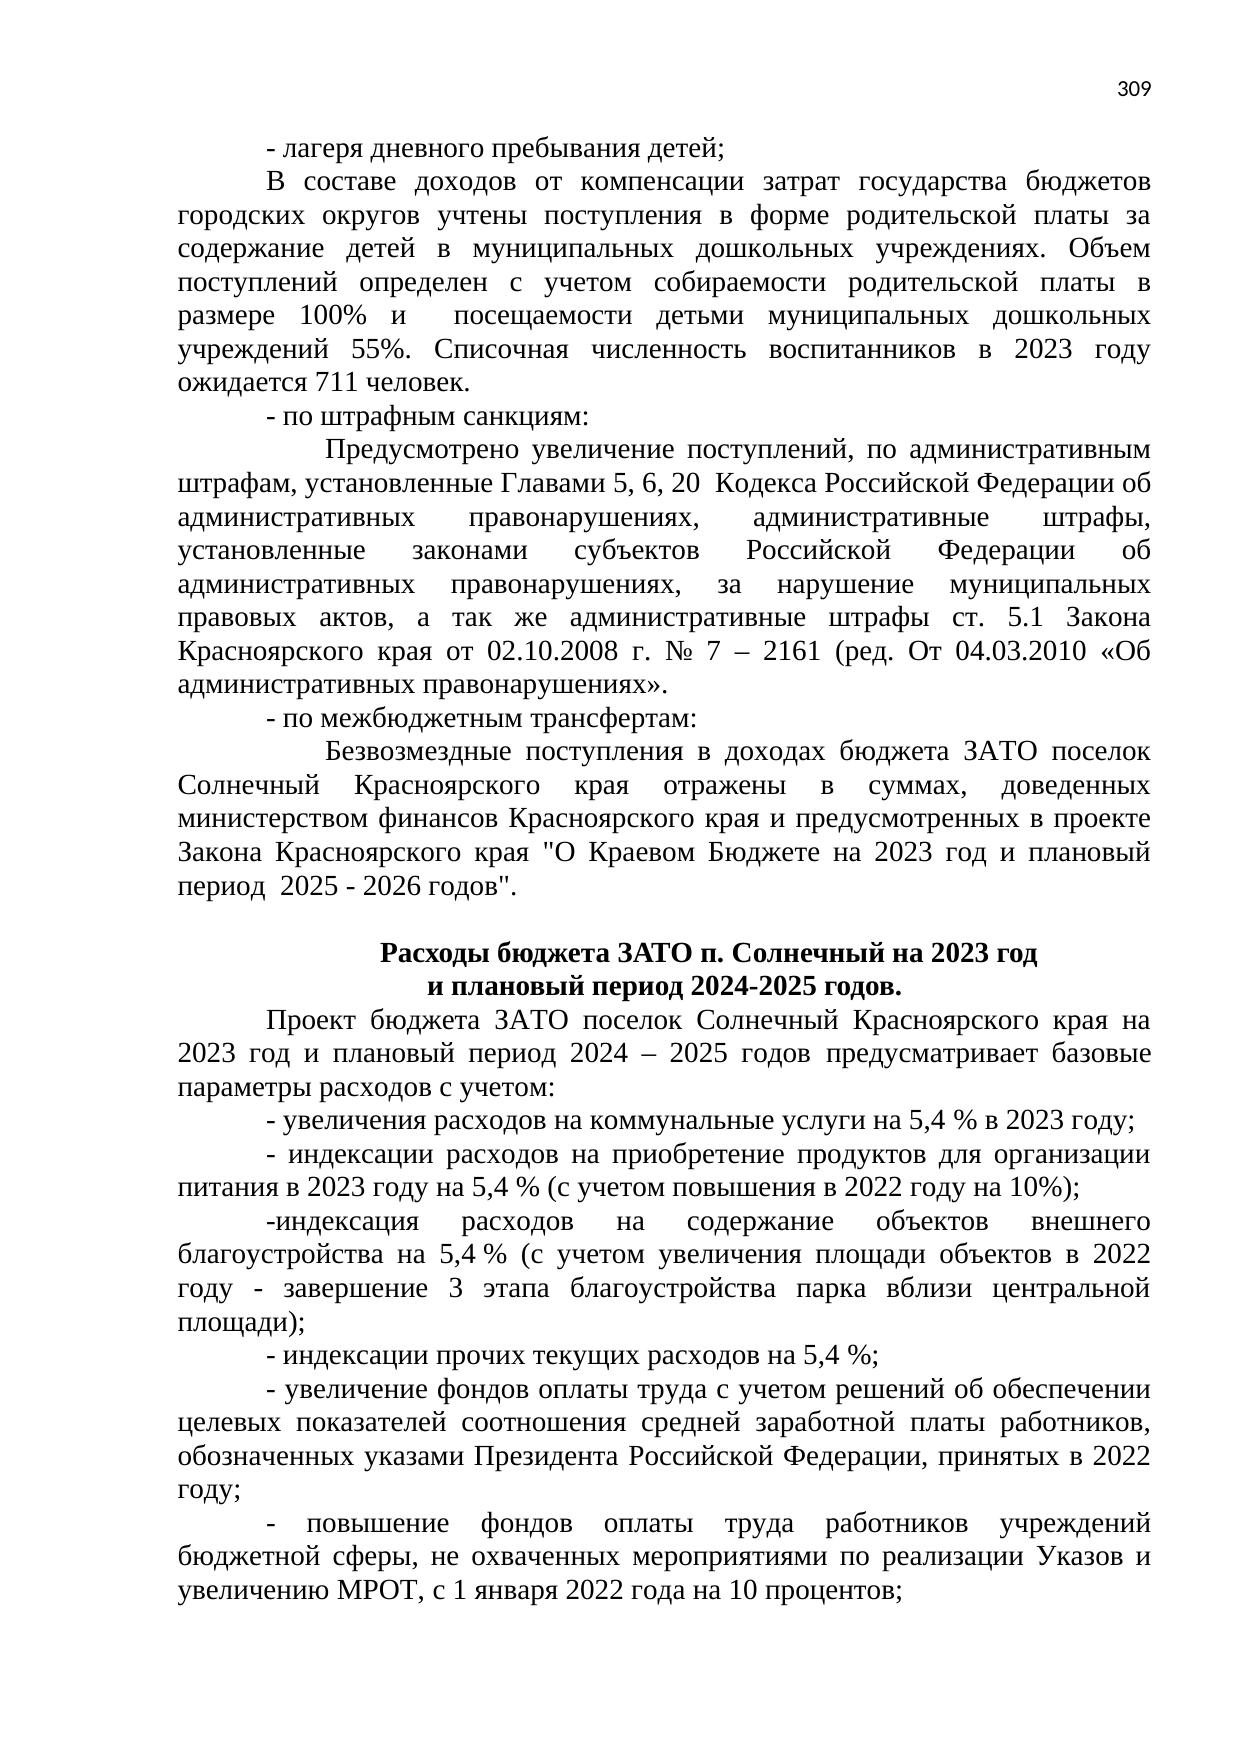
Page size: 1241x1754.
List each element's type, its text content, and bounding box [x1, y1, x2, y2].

text - по штрафным санкциям: [177, 398, 1152, 432]
text - индексации прочих текущих расходов на 5,4 %; [177, 1337, 1152, 1371]
text - повышение фондов оплаты труда работников учреждений бюджетной сферы, не охваченных мероприятиями по реализации Указов и увеличению МРОТ, с 1 января 2022 года на 10 процентов; [177, 1505, 1152, 1606]
text - увеличения расходов на коммунальные услуги на 5,4 % в 2023 году; [177, 1102, 1152, 1136]
text - по межбюджетным трансфертам: [177, 700, 1152, 733]
text Предусмотрено увеличение поступлений, по административным штрафам, установленные Главами 5, 6, 20 Кодекса Российской Федерации об административных правонарушениях, административные штрафы, установленные законами субъектов Российской Федерации об административных правонарушениях, за нарушение муниципальных правовых актов, а так же административные штрафы ст. 5.1 Закона Красноярского края от 02.10.2008 г. № 7 – 2161 (ред. От 04.03.2010 «Об административных правонарушениях». [177, 432, 1152, 700]
text Безвозмездные поступления в доходах бюджета ЗАТО поселок Солнечный Красноярского края отражены в суммах, доведенных министерством финансов Красноярского края и предусмотренных в проекте Закона Красноярского края "О Краевом Бюджете на 2023 год и плановый период 2025 - 2026 годов". [177, 733, 1152, 901]
text Проект бюджета ЗАТО поселок Солнечный Красноярского края на 2023 год и плановый период 2024 – 2025 годов предусматривает базовые параметры расходов с учетом: [177, 1002, 1152, 1102]
text - увеличение фондов оплаты труда с учетом решений об обеспечении целевых показателей соотношения средней заработной платы работников, обозначенных указами Президента Российской Федерации, принятых в 2022 году; [177, 1371, 1152, 1505]
text В составе доходов от компенсации затрат государства бюджетов городских округов учтены поступления в форме родительской платы за содержание детей в муниципальных дошкольных учреждениях. Объем поступлений определен с учетом собираемости родительской платы в размере 100% и посещаемости детьми муниципальных дошкольных учреждений 55%. Списочная численность воспитанников в 2023 году ожидается 711 человек. [177, 163, 1152, 398]
text -индексация расходов на содержание объектов внешнего благоустройства на 5,4 % (с учетом увеличения площади объектов в 2022 году - завершение 3 этапа благоустройства парка вблизи центральной площади); [177, 1203, 1152, 1337]
subtitle Расходы бюджета ЗАТО п. Солнечный на 2023 год и плановый период 2024-2025 годов. [177, 935, 1152, 1002]
text - лагеря дневного пребывания детей; [177, 130, 1152, 163]
text - индексации расходов на приобретение продуктов для организации питания в 2023 году на 5,4 % (с учетом повышения в 2022 году на 10%); [177, 1136, 1152, 1203]
